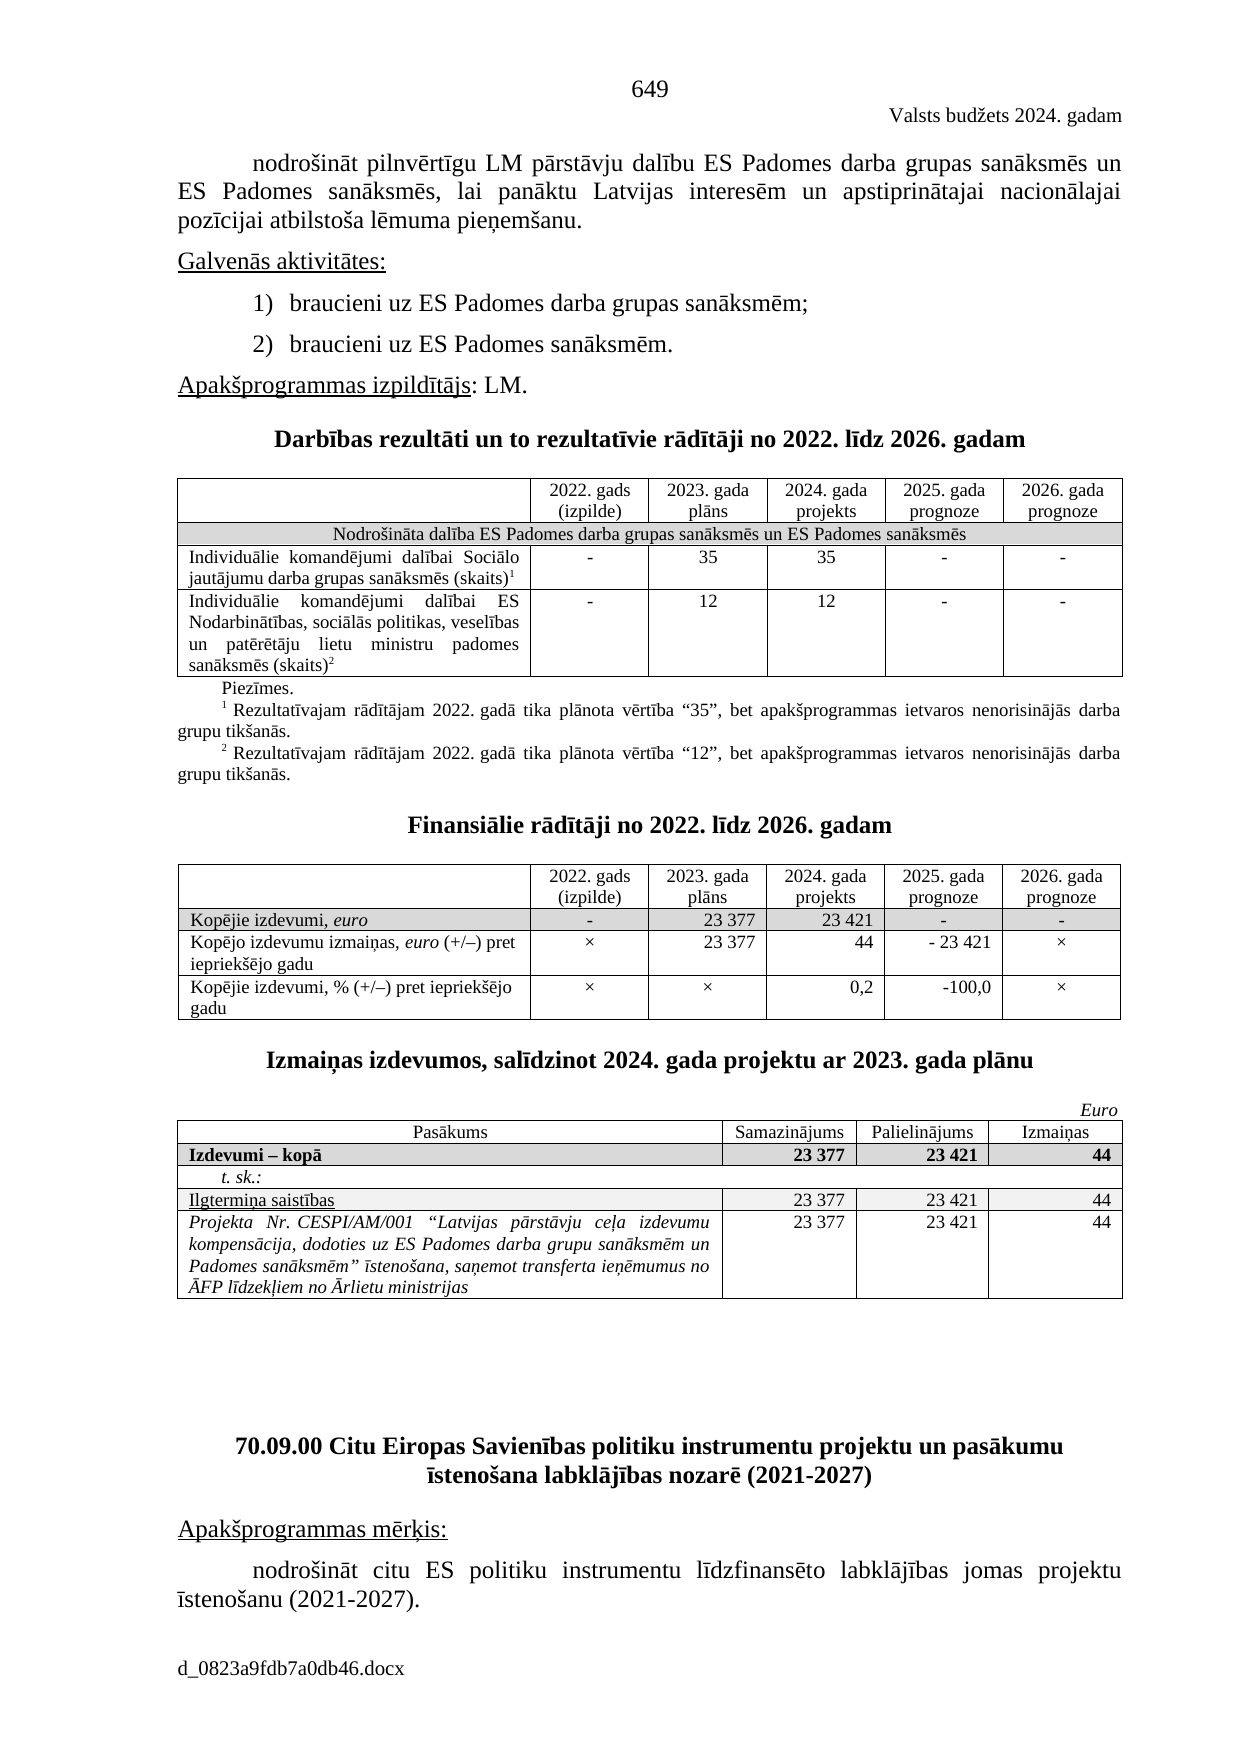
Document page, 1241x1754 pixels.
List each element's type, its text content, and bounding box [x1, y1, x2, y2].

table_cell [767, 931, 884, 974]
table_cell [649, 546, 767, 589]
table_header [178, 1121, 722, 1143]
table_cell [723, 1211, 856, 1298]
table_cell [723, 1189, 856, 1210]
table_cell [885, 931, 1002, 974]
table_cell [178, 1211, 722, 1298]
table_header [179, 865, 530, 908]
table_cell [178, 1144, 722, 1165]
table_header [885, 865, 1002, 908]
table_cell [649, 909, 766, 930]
text Apakšprogrammas mērķis: [177, 1514, 1122, 1542]
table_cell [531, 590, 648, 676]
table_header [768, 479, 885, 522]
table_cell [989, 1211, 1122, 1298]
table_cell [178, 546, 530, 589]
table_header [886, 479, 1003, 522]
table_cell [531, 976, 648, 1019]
text nodrošināt pilnvērtīgu LM pārstāvju dalību ES Padomes darba grupas sanāksmēs un ES Padomes sanāksmēs, lai panāktu Latvijas interesēm un apstiprinātajai nacionālajai pozīcijai atbilstoša lēmuma pieņemšanu. [177, 148, 1122, 234]
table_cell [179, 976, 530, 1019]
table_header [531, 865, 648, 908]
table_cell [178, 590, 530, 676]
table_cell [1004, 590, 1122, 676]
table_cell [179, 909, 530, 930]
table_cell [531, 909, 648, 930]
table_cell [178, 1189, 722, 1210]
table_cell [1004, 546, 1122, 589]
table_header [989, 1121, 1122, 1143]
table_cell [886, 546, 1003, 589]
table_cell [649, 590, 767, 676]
text nodrošināt citu ES politiku instrumentu līdzfinansēto labklājības jomas projektu īstenošanu (2021-2027). [177, 1555, 1122, 1612]
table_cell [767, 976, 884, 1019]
text Galvenās aktivitātes: [177, 246, 1122, 275]
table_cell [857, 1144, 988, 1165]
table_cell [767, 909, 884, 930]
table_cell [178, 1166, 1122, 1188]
text Darbības rezultāti un to rezultatīvie rādītāji no 2022. līdz 2026. gadam [177, 424, 1122, 453]
text Euro [1002, 1098, 1122, 1120]
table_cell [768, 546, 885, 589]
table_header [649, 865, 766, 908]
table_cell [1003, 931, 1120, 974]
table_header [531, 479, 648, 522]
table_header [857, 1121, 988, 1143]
text Finansiālie rādītāji no 2022. līdz 2026. gadam [177, 810, 1122, 838]
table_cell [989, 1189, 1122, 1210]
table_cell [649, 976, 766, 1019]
text 1 Rezultatīvajam rādītājam 2022. gadā tika plānota vērtība “35”, bet apakšprogrammas ietvaros nenorisinājās darba grupu tikšanās. [177, 698, 1122, 742]
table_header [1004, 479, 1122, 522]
list braucieni uz ES Padomes darba grupas sanāksmēm; [252, 288, 1122, 316]
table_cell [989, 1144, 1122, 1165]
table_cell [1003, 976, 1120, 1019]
text Izmaiņas izdevumos, salīdzinot 2024. gada projektu ar 2023. gada plānu [177, 1045, 1122, 1073]
text Piezīmes. [177, 677, 1122, 698]
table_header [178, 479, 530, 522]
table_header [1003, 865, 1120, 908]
list braucieni uz ES Padomes sanāksmēm. [252, 329, 1122, 358]
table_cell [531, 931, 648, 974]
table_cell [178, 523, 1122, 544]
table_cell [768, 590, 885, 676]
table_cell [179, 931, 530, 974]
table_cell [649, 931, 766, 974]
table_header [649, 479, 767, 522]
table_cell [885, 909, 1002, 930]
text 70.09.00 Citu Eiropas Savienības politiku instrumentu projektu un pasākumu īstenošana labklājības nozarē (2021-2027) [177, 1431, 1122, 1489]
text 2 Rezultatīvajam rādītājam 2022. gadā tika plānota vērtība “12”, bet apakšprogrammas ietvaros nenorisinājās darba grupu tikšanās. [177, 742, 1122, 785]
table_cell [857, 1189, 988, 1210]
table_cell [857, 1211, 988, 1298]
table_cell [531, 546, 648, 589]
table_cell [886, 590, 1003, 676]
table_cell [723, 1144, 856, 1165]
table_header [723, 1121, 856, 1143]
text Apakšprogrammas izpildītājs: LM. [177, 370, 1122, 399]
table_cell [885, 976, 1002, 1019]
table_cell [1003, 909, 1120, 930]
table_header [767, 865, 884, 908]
